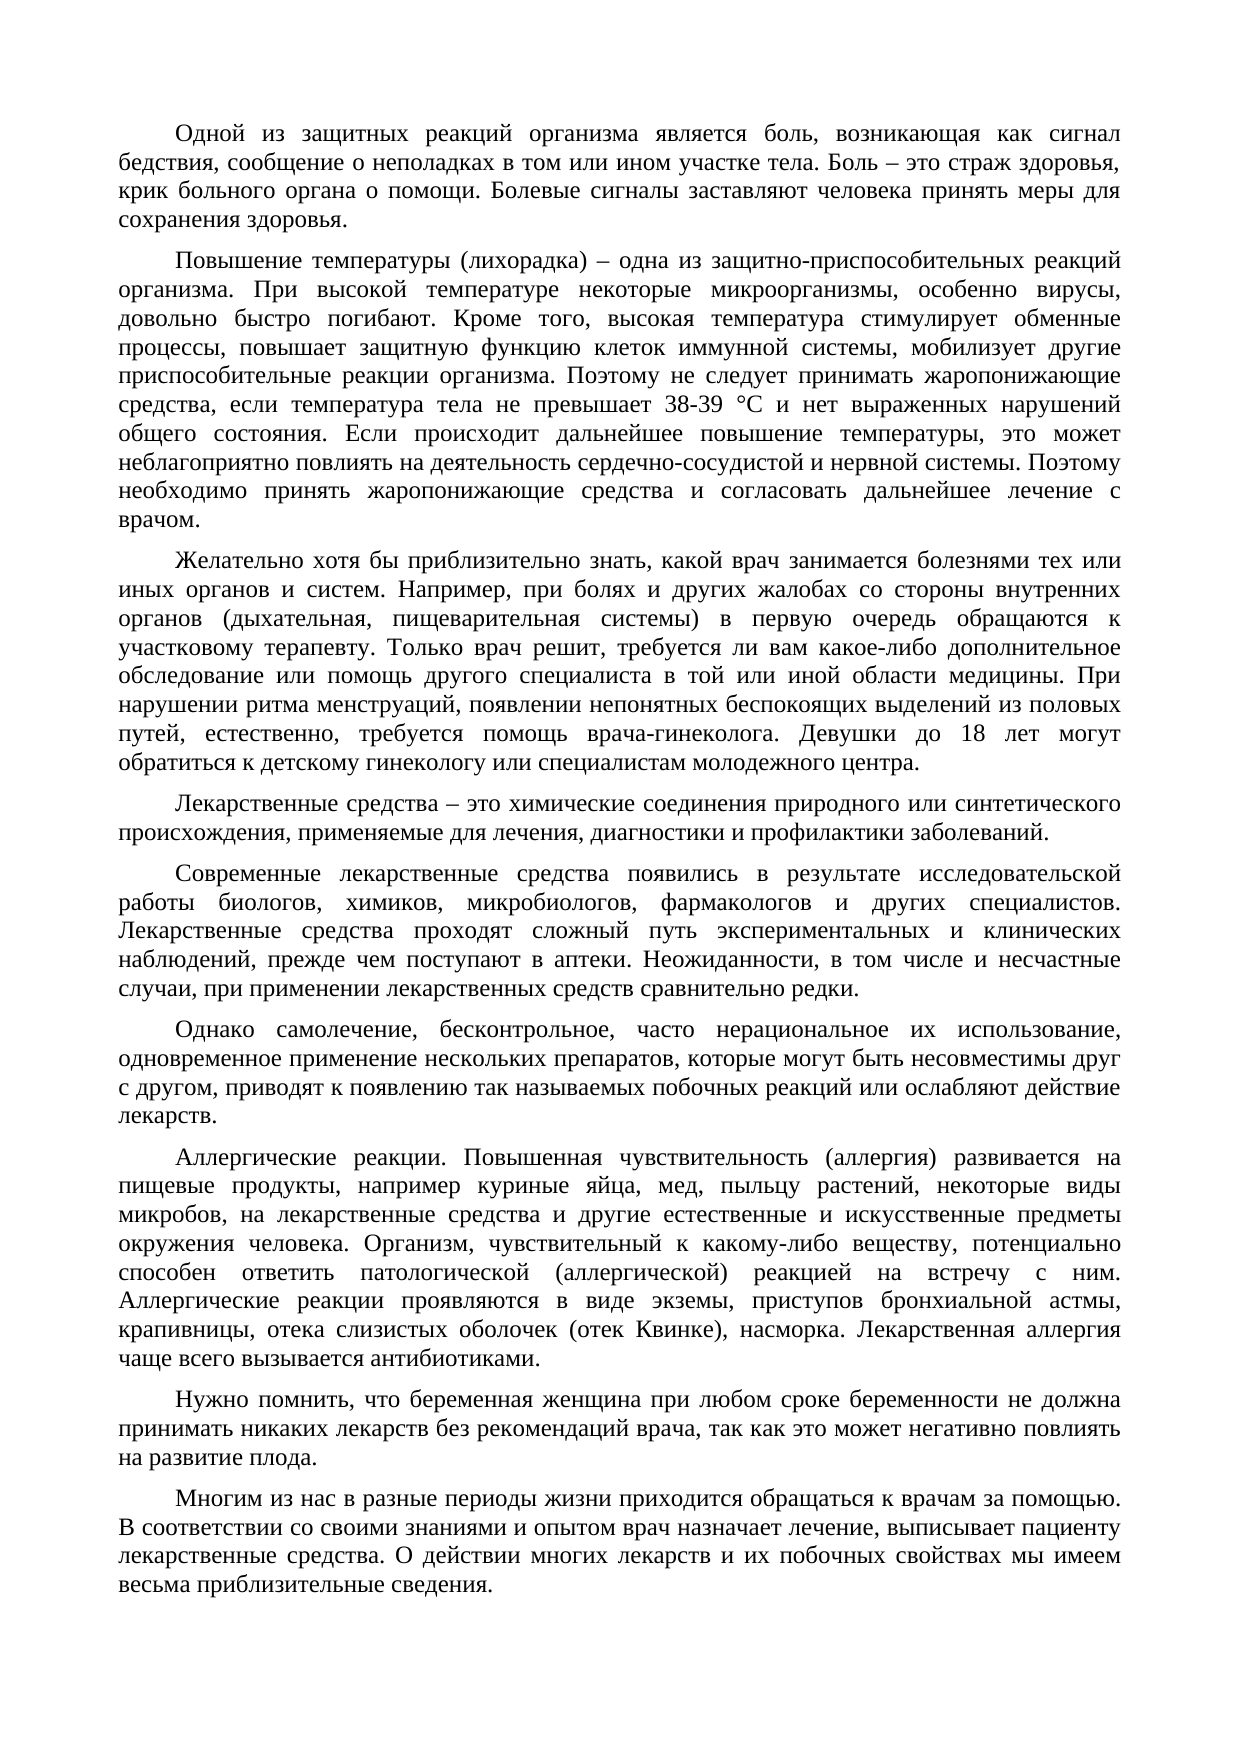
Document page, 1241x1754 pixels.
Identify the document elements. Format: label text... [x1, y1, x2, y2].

text Нужно помнить, что беременная женщина при любом сроке беременности не должна принимать никаких лекарств без рекомендаций врача, так как это может негативно повлиять на развитие плода. [118, 1384, 1122, 1471]
text Многим из нас в разные периоды жизни приходится обращаться к врачам за помощью. В соответствии со своими знаниями и опытом врач назначает лечение, выписывает пациенту лекарственные средства. О действии многих лекарств и их побочных свойствах мы имеем весьма приблизительные сведения. [118, 1483, 1122, 1598]
text Лекарственные средства – это химические соединения природного или синтетического происхождения, применяемые для лечения, диагностики и профилактики заболеваний. [118, 788, 1122, 846]
text Аллергические реакции. Повышенная чувствительность (аллергия) развивается на пищевые продукты, например куриные яйца, мед, пыльцу растений, некоторые виды микробов, на лекарственные средства и другие естественные и искусственные предметы окружения человека. Организм, чувствительный к какому-либо веществу, потенциально способен ответить патологической (аллергической) реакцией на встречу с ним. Аллергические реакции проявляются в виде экземы, приступов бронхиальной астмы, крапивницы, отека слизистых оболочек (отек Квинке), насморка. Лекарственная аллергия чаще всего вызывается антибиотиками. [118, 1142, 1122, 1372]
text Одной из защитных реакций организма является боль, возникающая как сигнал бедствия, сообщение о неполадках в том или ином участке тела. Боль – это страж здоровья, крик больного органа о помощи. Болевые сигналы заставляют человека принять меры для сохранения здоровья. [118, 118, 1122, 233]
text Современные лекарственные средства появились в результате исследовательской работы биологов, химиков, микробиологов, фармакологов и других специалистов. Лекарственные средства проходят сложный путь экспериментальных и клинических наблюдений, прежде чем поступают в аптеки. Неожиданности, в том числе и несчастные случаи, при применении лекарственных средств сравнительно редки. [118, 858, 1122, 1002]
text Однако самолечение, бесконтрольное, часто нерациональное их использование, одновременное применение нескольких препаратов, которые могут быть несовместимы друг с другом, приводят к появлению так называемых побочных реакций или ослабляют действие лекарств. [118, 1014, 1122, 1129]
text Желательно хотя бы приблизительно знать, какой врач занимается болезнями тех или иных органов и систем. Например, при болях и других жалобах со стороны внутренних органов (дыхательная, пищеварительная системы) в первую очередь обращаются к участковому терапевту. Только врач решит, требуется ли вам какое-либо дополнительное обследование или помощь другого специалиста в той или иной области медицины. При нарушении ритма менструаций, появлении непонятных беспокоящих выделений из половых путей, естественно, требуется помощь врача-гинеколога. Девушки до 18 лет могут обратиться к детскому гинекологу или специалистам молодежного центра. [118, 546, 1122, 776]
text Повышение температуры (лихорадка) – одна из защитно-приспособительных реакций организма. При высокой температуре некоторые микроорганизмы, особенно вирусы, довольно быстро погибают. Кроме того, высокая температура стимулирует обменные процессы, повышает защитную функцию клеток иммунной системы, мобилизует другие приспособительные реакции организма. Поэтому не следует принимать жаропонижающие средства, если температура тела не превышает 38-39 °С и нет выраженных нарушений общего состояния. Если происходит дальнейшее повышение температуры, это может неблагоприятно повлиять на деятельность сердечно-сосудистой и нервной системы. Поэтому необходимо принять жаропонижающие средства и согласовать дальнейшее лечение с врачом. [118, 246, 1122, 533]
